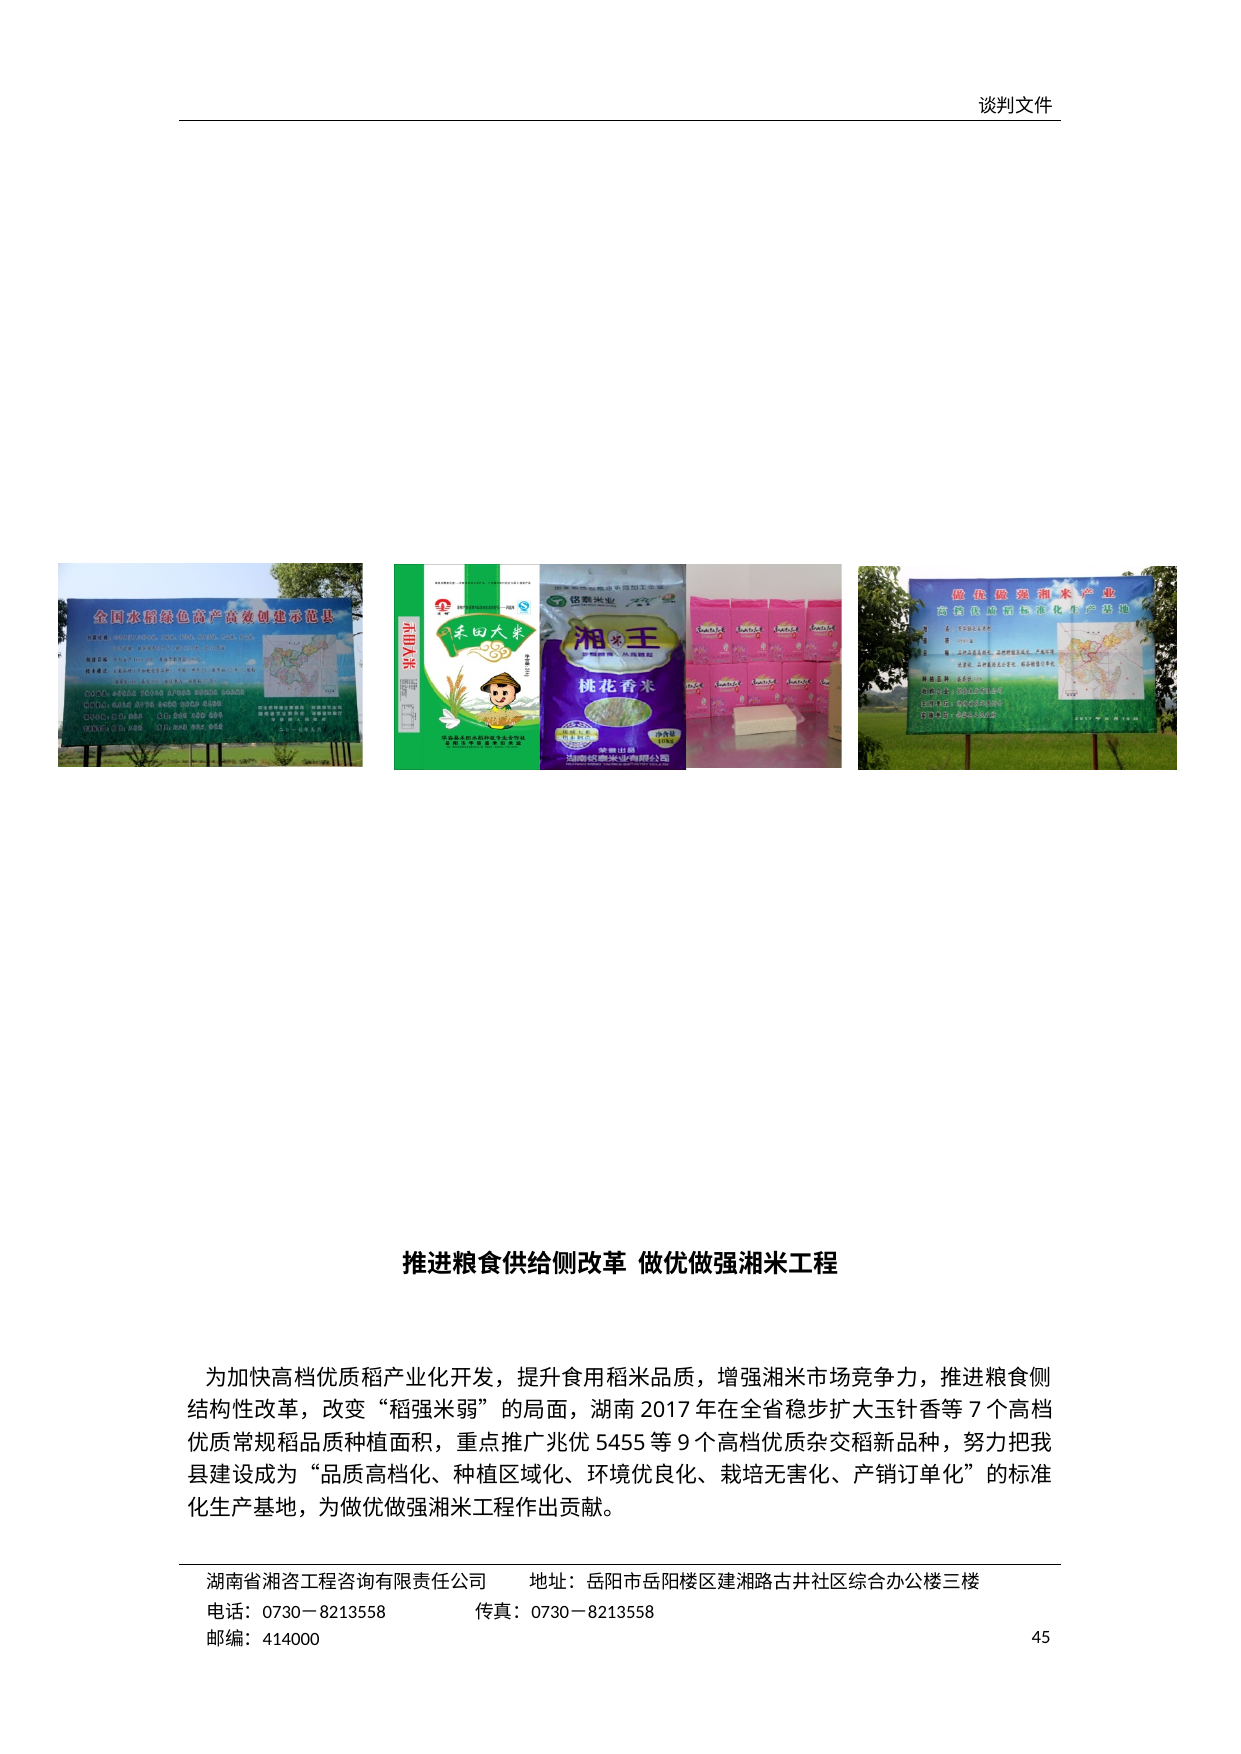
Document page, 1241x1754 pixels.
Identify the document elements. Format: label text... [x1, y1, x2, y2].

text 推进粮食供给侧改革 做优做强湘米工程 [187, 1229, 1053, 1294]
picture [394, 564, 842, 770]
picture [58, 563, 363, 767]
text 为加快高档优质稻产业化开发，提升食用稻米品质，增强湘米市场竞争力，推进粮食侧结构性改革，改变“稻强米弱”的局面，湖南2017年在全省稳步扩大玉针香等7个高档优质常规稻品质种植面积，重点推广兆优5455等9个高档优质杂交稻新品种，努力把我县建设成为“品质高档化、种植区域化、环境优良化、栽培无害化、产销订单化”的标准化生产基地，为做优做强湘米工程作出贡献。 [187, 1359, 1053, 1522]
picture [858, 566, 1177, 770]
